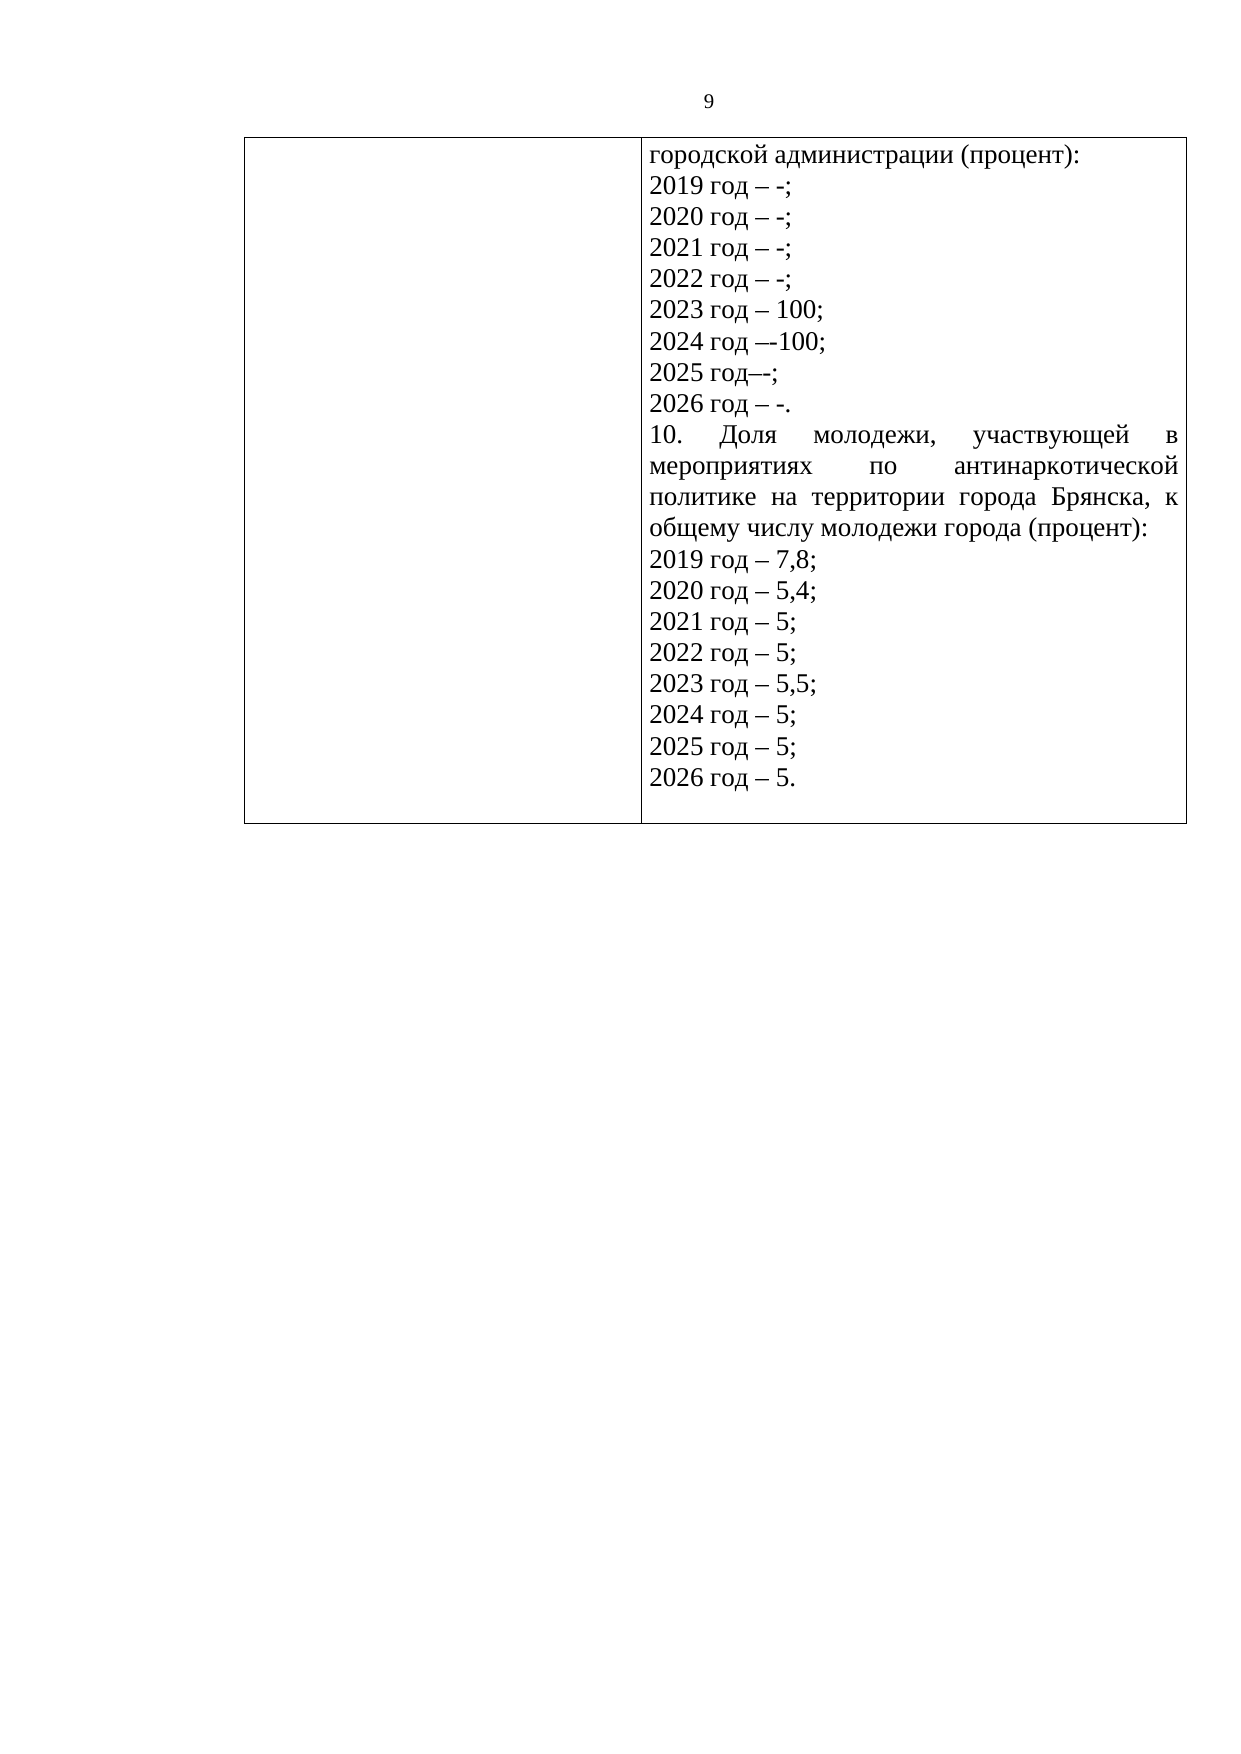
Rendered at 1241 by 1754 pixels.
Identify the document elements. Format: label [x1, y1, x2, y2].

table_cell [245, 138, 641, 823]
table_cell [642, 138, 1186, 823]
